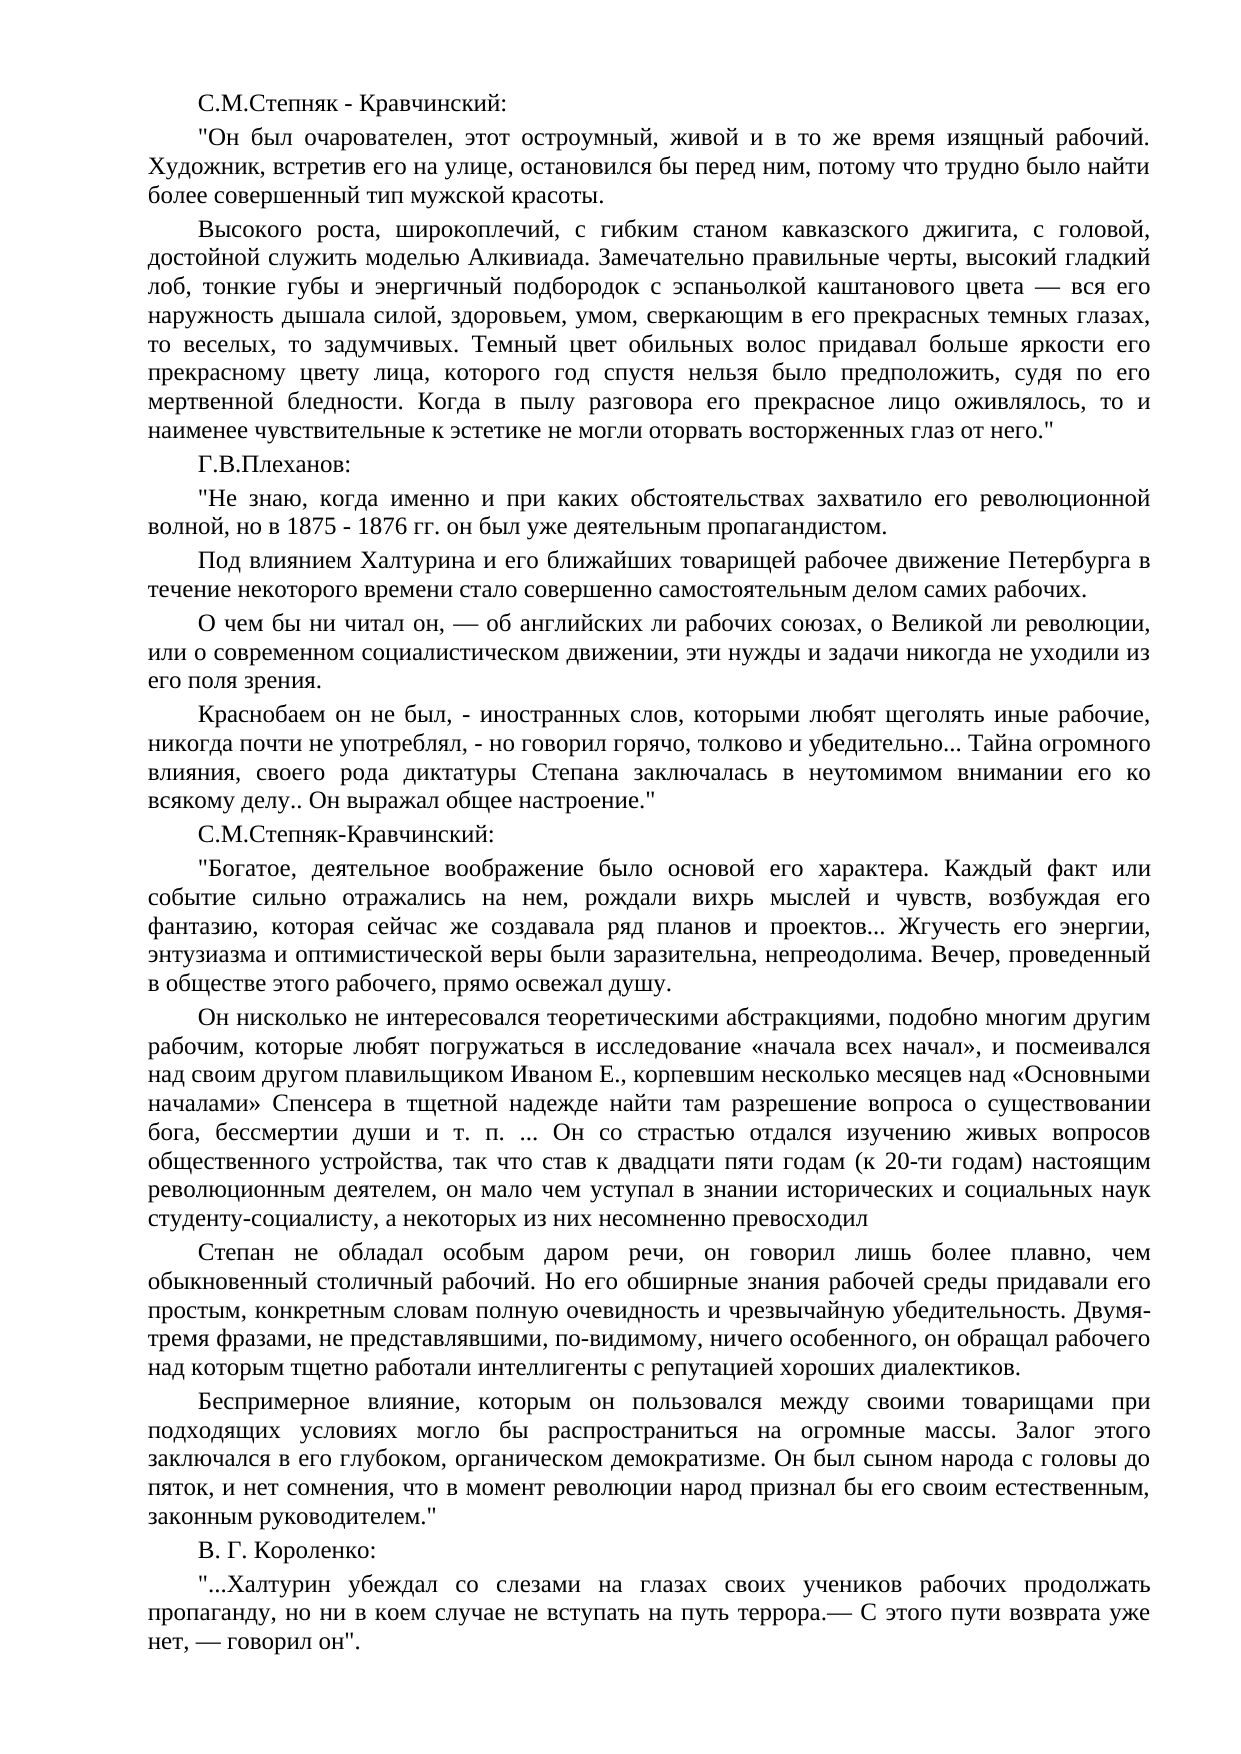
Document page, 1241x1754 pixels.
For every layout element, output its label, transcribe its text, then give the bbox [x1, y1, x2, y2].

text "Богатое, деятельное воображение было основой его характера. Каждый факт или событие сильно отражались на нем, рождали вихрь мыслей и чувств, возбуждая его фантазию, которая сейчас же создавала ряд планов и проектов... Жгучесть его энергии, энтузиазма и оптимистической веры были заразительна, непреодолима. Вечер, проведенный в обществе этого рабочего, прямо освежал душу. [148, 853, 1152, 997]
text Г.В.Плеханов: [148, 449, 1152, 478]
text О чем бы ни читал он, — об английских ли рабочих союзах, о Великой ли революции, или о современном социалистическом движении, эти нужды и задачи никогда не уходили из его поля зрения. [148, 608, 1152, 694]
text Беспримерное влияние, которым он пользовался между своими товарищами при подходящих условиях могло бы распространиться на огромные массы. Залог этого заключался в его глубоком, органическом демократизме. Он был сыном народа с головы до пяток, и нет сомнения, что в момент революции народ признал бы его своим естественным, законным руководителем." [148, 1386, 1152, 1530]
text Краснобаем он не был, - иностранных слов, которыми любят щеголять иные рабочие, никогда почти не употреблял, - но говорил горячо, толково и убедительно... Тайна огромного влияния, своего рода диктатуры Степана заключалась в неутомимом внимании его ко всякому делу.. Он выражал общее настроение." [148, 699, 1152, 814]
text Он нисколько не интересовался теоретическими абстракциями, подобно многим другим рабочим, которые любят погружаться в исследование «начала всех начал», и посмеивался над своим другом плавильщиком Иваном Е., корпевшим несколько месяцев над «Основными началами» Спенсера в тщетной надежде найти там разрешение вопроса о существовании бога, бессмертии души и т. п. ... Он со страстью отдался изучению живых вопросов общественного устройства, так что став к двадцати пяти годам (к 20-ти годам) настоящим революционным деятелем, он мало чем уступал в знании исторических и социальных наук студенту-социалисту, а некоторых из них несомненно превосходил [148, 1002, 1152, 1232]
text Под влиянием Халтурина и его ближайших товарищей рабочее движение Петербурга в течение некоторого времени стало совершенно самостоятельным делом самих рабочих. [148, 545, 1152, 603]
text "Он был очарователен, этот остроумный, живой и в то же время изящный рабочий. Художник, встретив его на улице, остановился бы перед ним, потому что трудно было найти более совершенный тип мужской красоты. [148, 122, 1152, 209]
text "Не знаю, когда именно и при каких обстоятельствах захватило его революционной волной, но в 1875 - 1876 гг. он был уже деятельным пропагандистом. [148, 483, 1152, 540]
text Высокого роста, широкоплечий, с гибким станом кавказского джигита, с головой, достойной служить моделью Алкивиада. Замечательно правильные черты, высокий гладкий лоб, тонкие губы и энергичный подбородок с эспаньолкой каштанового цвета — вся его наружность дышала силой, здоровьем, умом, сверкающим в его прекрасных темных глазах, то веселых, то задумчивых. Темный цвет обильных волос придавал больше яркости его прекрасному цвету лица, которого год спустя нельзя было предположить, судя по его мертвенной бледности. Когда в пылу разговора его прекрасное лицо оживлялось, то и наименее чувствительные к эстетике не могли оторвать восторженных глаз от него." [148, 214, 1152, 444]
text С.М.Степняк - Кравчинский: [148, 88, 1152, 117]
text С.М.Степняк-Кравчинский: [148, 819, 1152, 848]
text "...Халтурин убеждал со слезами на глазах своих учеников рабочих продолжать пропаганду, но ни в коем случае не вступать на путь террора.— С этого пути возврата уже нет, — говорил он". [148, 1569, 1152, 1655]
text Степан не обладал особым даром речи, он говорил лишь более плавно, чем обыкновенный столичный рабочий. Но его обширные знания рабочей среды придавали его простым, конкретным словам полную очевидность и чрезвычайную убедительность. Двумя-тремя фразами, не представлявшими, по-видимому, ничего особенного, он обращал рабочего над которым тщетно работали интеллигенты с репутацией хороших диалектиков. [148, 1237, 1152, 1381]
text В. Г. Короленко: [148, 1535, 1152, 1564]
